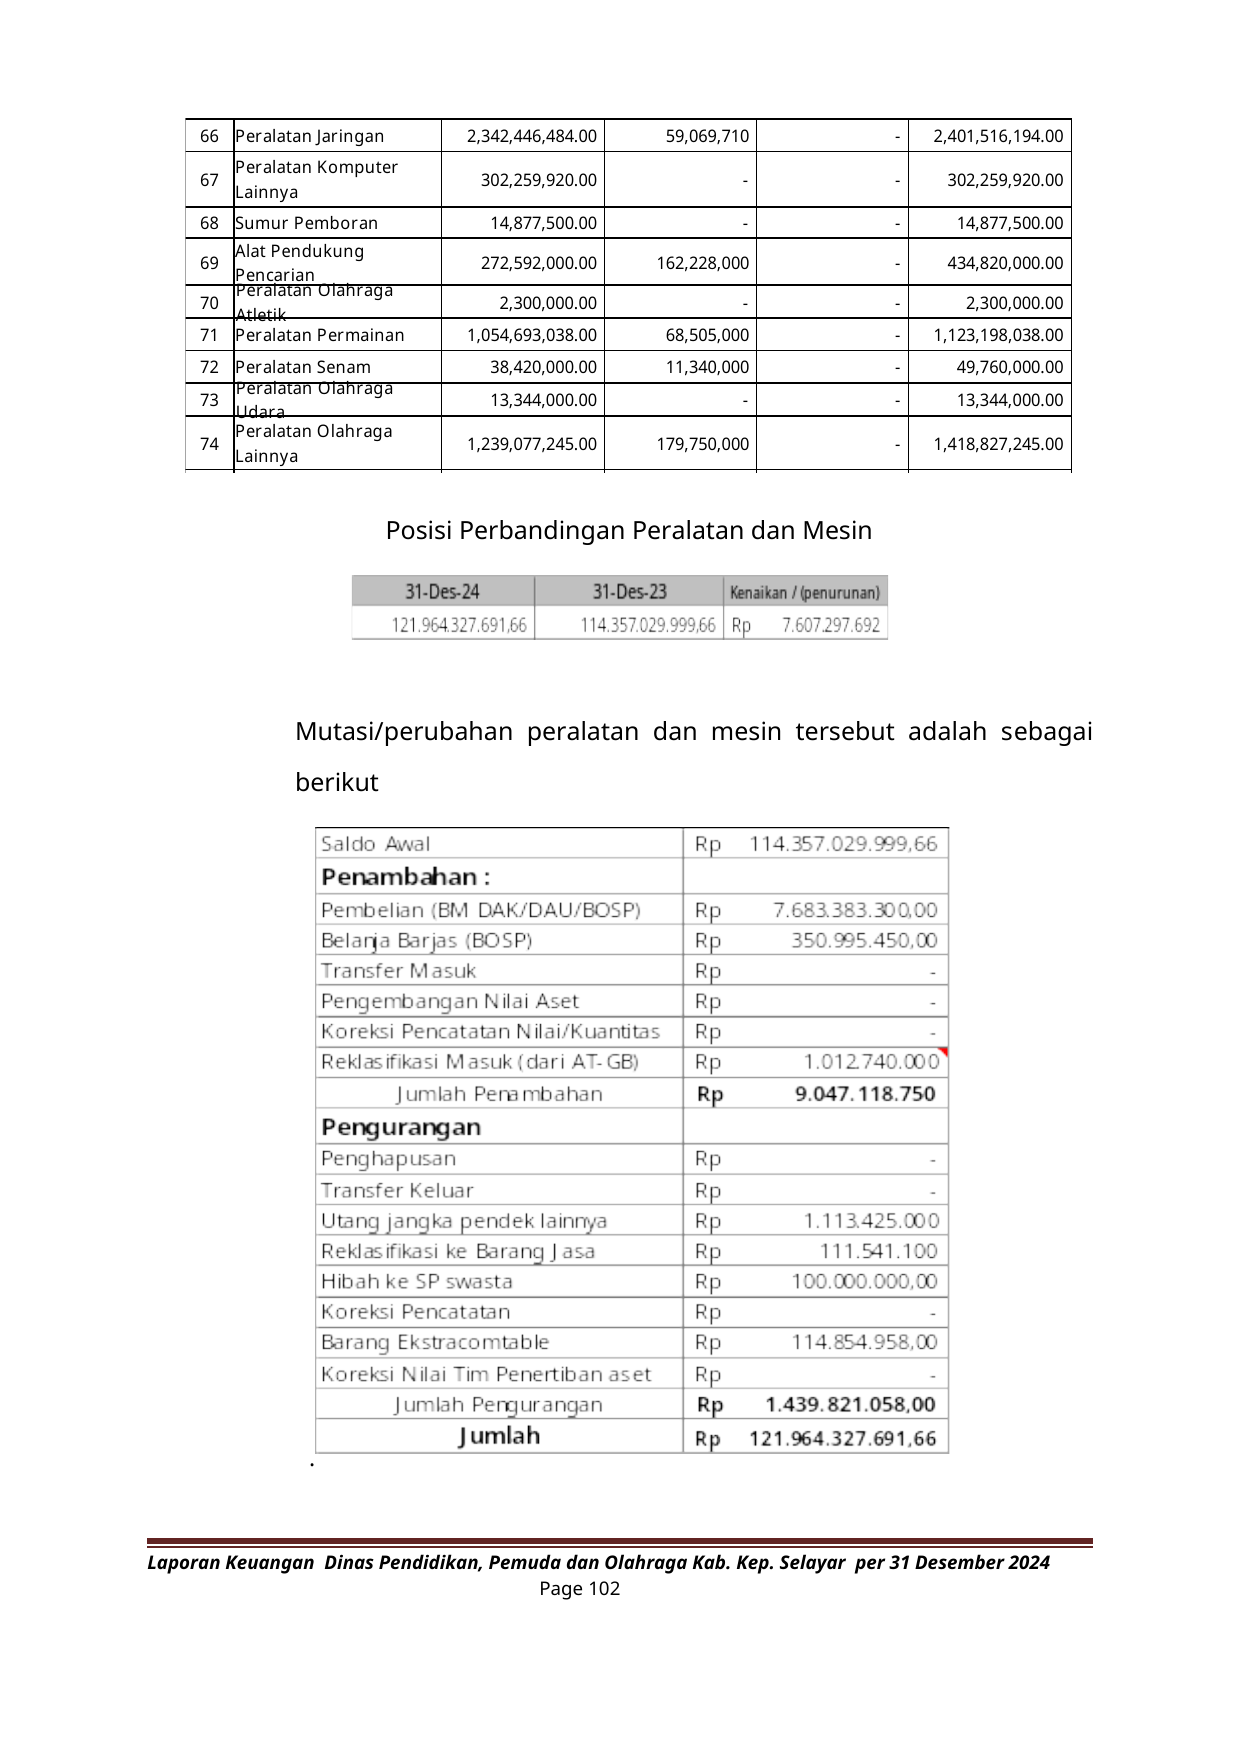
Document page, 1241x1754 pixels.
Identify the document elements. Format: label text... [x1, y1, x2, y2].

text . [165, 828, 1093, 1473]
text Mutasi/perubahan peralatan dan mesin tersebut adalah sebagai berikut [295, 713, 1093, 798]
text Posisi Perbandingan Peralatan dan Mesin [165, 512, 1093, 546]
